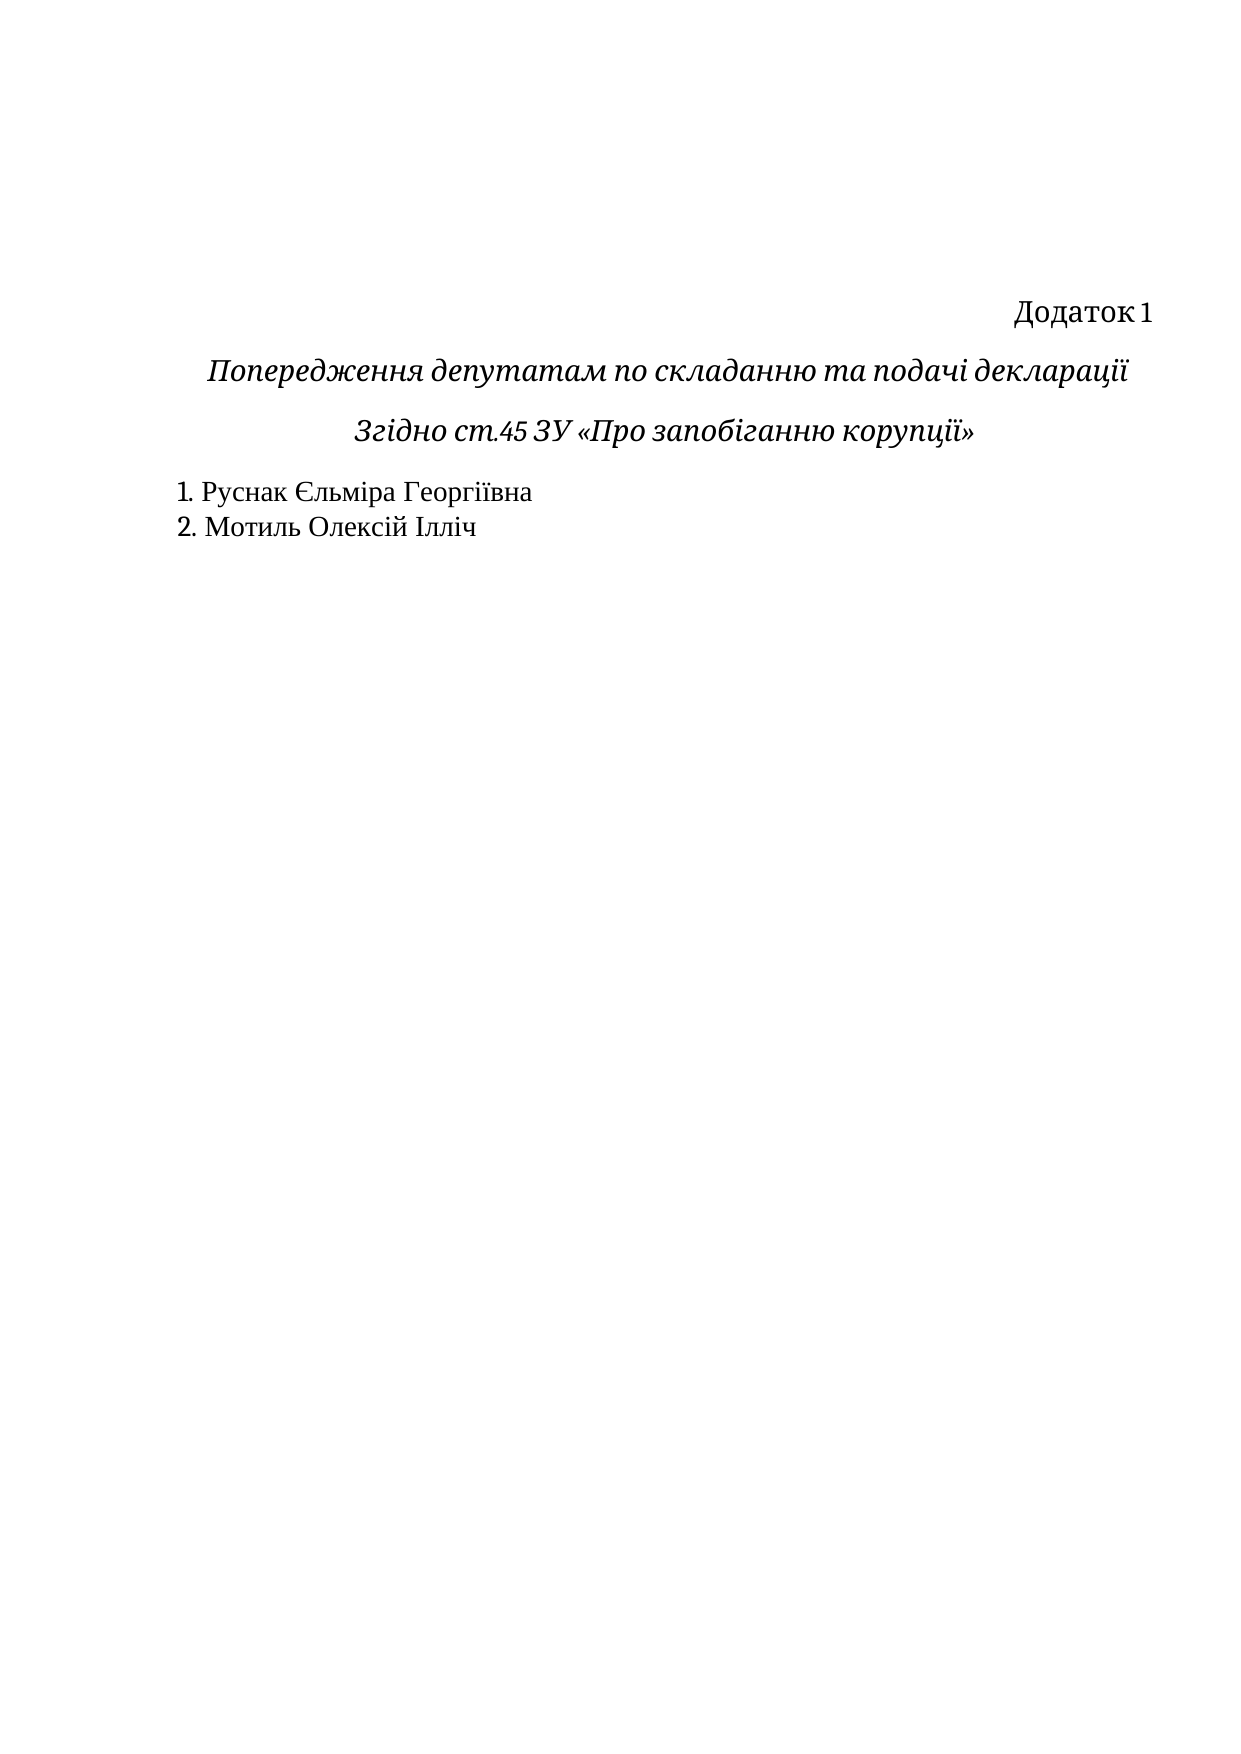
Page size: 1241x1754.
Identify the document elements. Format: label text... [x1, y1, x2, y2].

text 2. Мотиль Олексій Ілліч [177, 509, 1152, 543]
text Попередження депутатам по складанню та подачі декларації [177, 356, 1152, 389]
text Додаток 1 [177, 296, 1152, 330]
text 1. Руснак Єльміра Георгіївна [177, 474, 1152, 509]
text Згідно ст.45 ЗУ «Про запобіганню корупції» [177, 415, 1152, 448]
